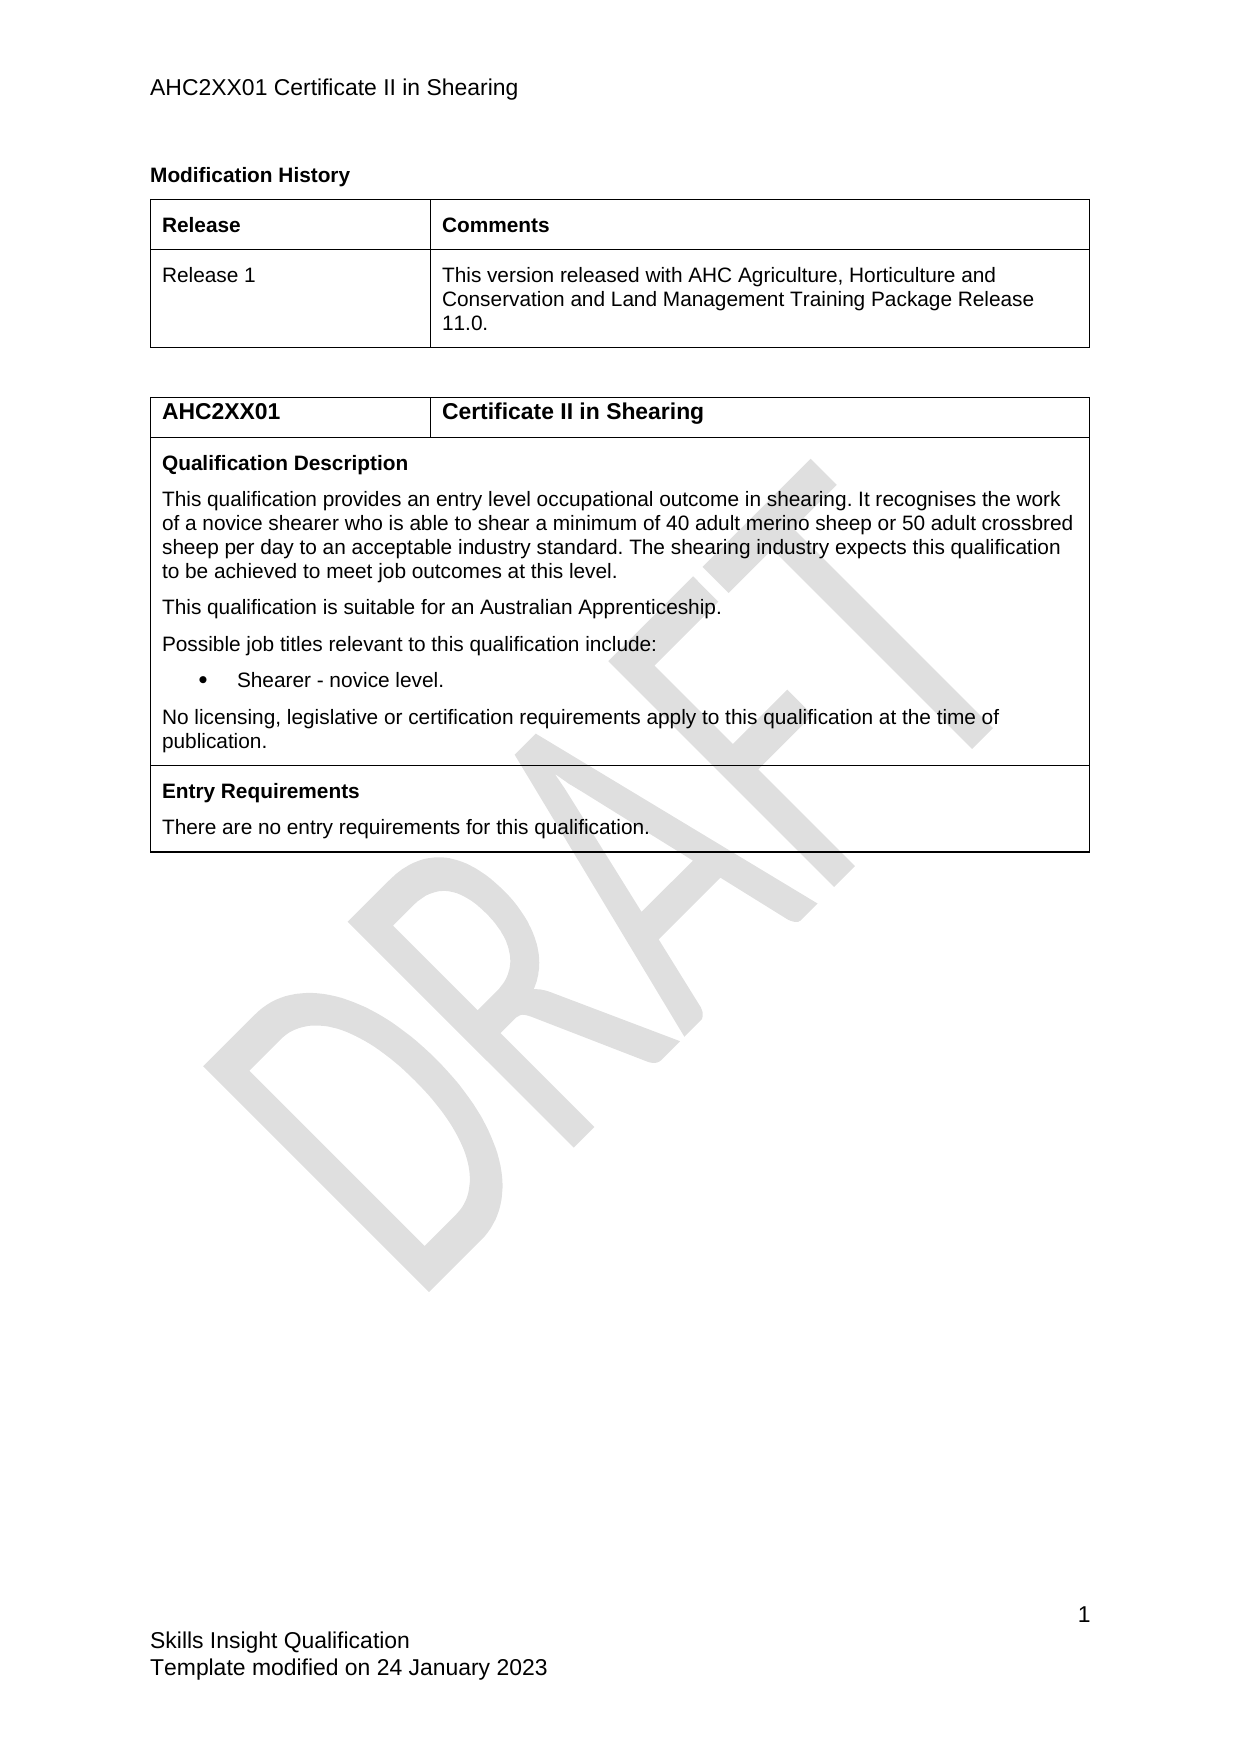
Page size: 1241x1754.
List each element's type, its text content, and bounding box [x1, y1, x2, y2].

table_cell Release 1 [151, 250, 430, 347]
table_header AHC2XX01 [151, 398, 430, 437]
table_cell Entry Requirements There are no entry requirements for this qualification. [151, 766, 1089, 851]
table_header Comments [431, 200, 1089, 249]
table_cell Qualification Description This qualification provides an entry level occupational outcome in shearing. It recognises the work of a novice shearer who is able to shear a minimum of 40 adult merino sheep or 50 adult crossbred sheep per day to an acceptable industry standard. The shearing industry expects this qualification to be achieved to meet job outcomes at this level. This qualification is suitable for an Australian Apprenticeship. Possible job titles relevant to this qualification include: Shearer - novice level. No licensing, legislative or certification requirements apply to this qualification at the time of publication. [151, 438, 1089, 765]
table_header Release [151, 200, 430, 249]
text Modification History [150, 162, 1090, 186]
table_cell This version released with AHC Agriculture, Horticulture and Conservation and Land Management Training Package Release 11.0. [431, 250, 1089, 347]
table_header Certificate II in Shearing [431, 398, 1089, 437]
